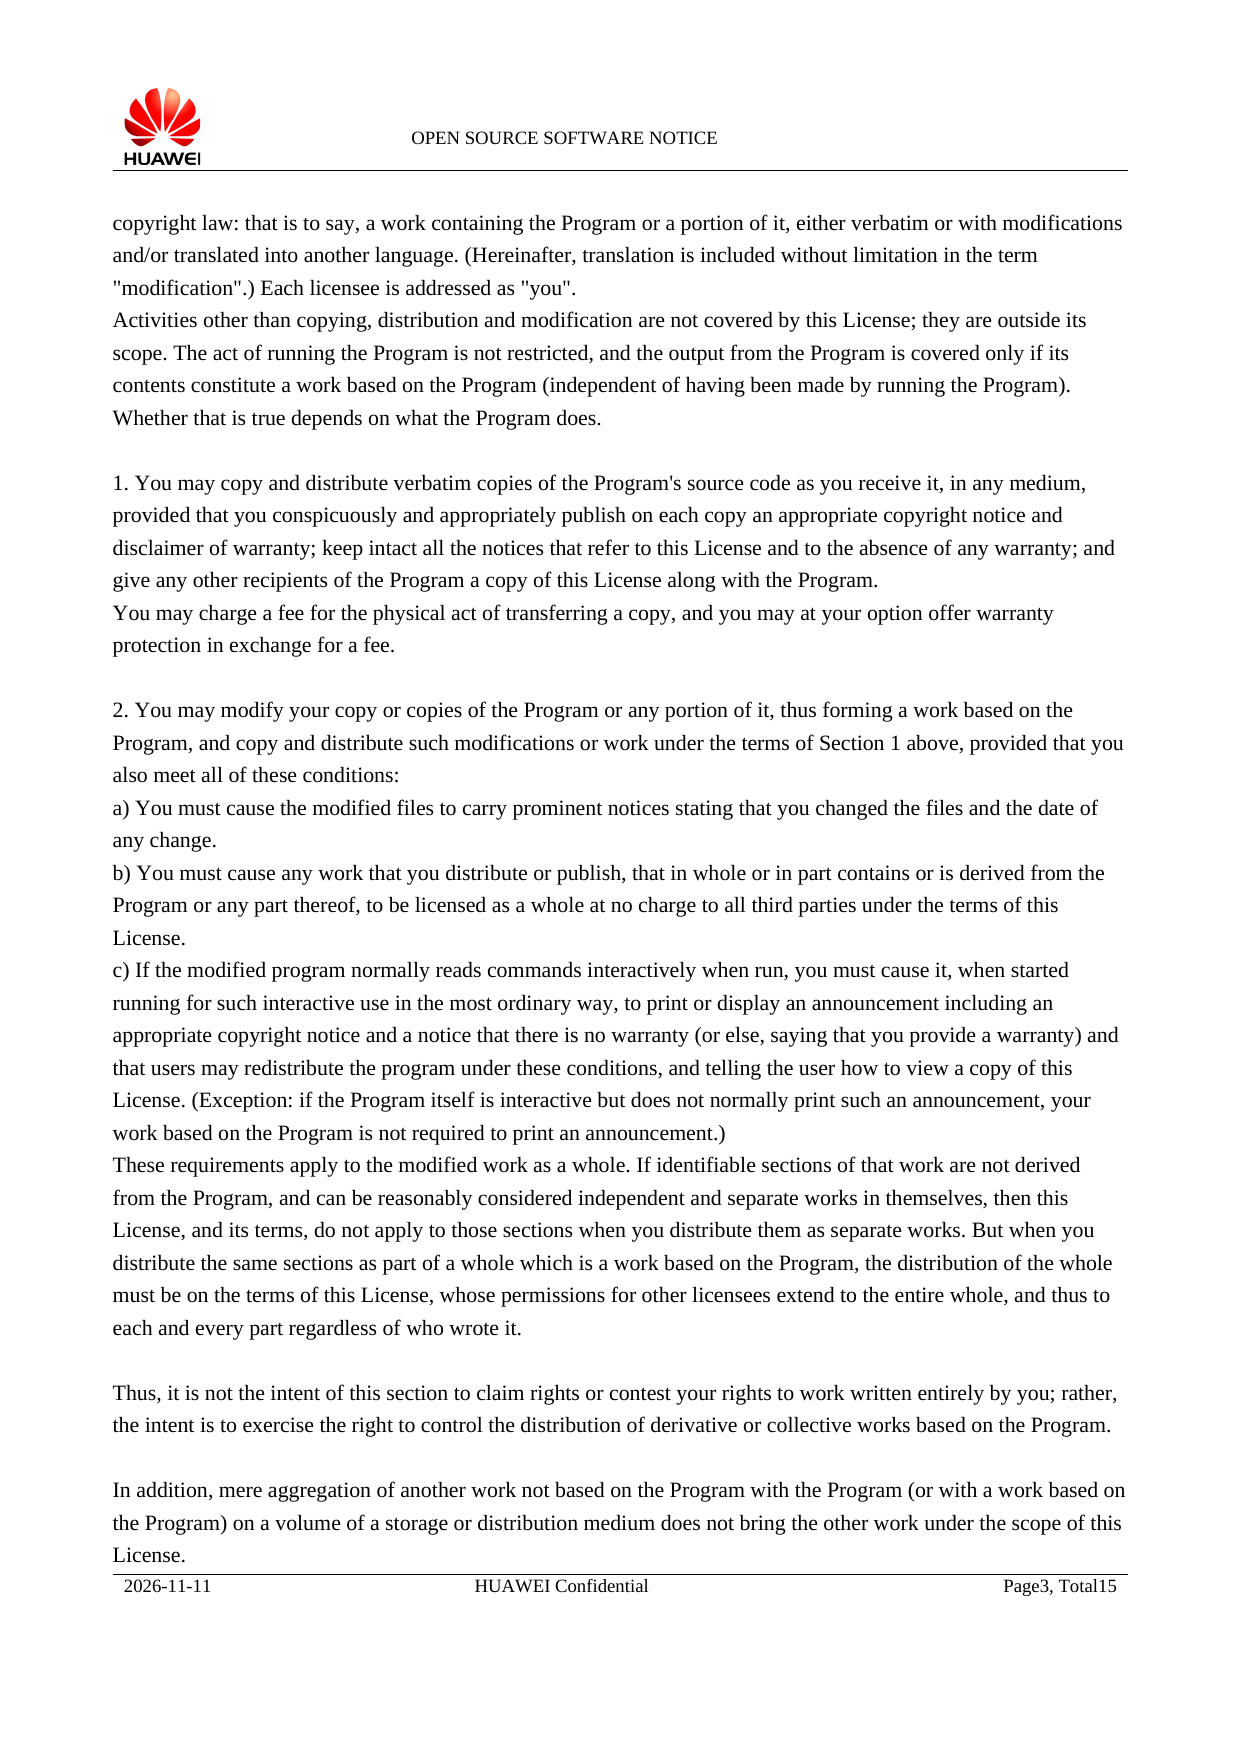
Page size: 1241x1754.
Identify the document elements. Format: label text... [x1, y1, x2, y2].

picture [124, 88, 201, 165]
